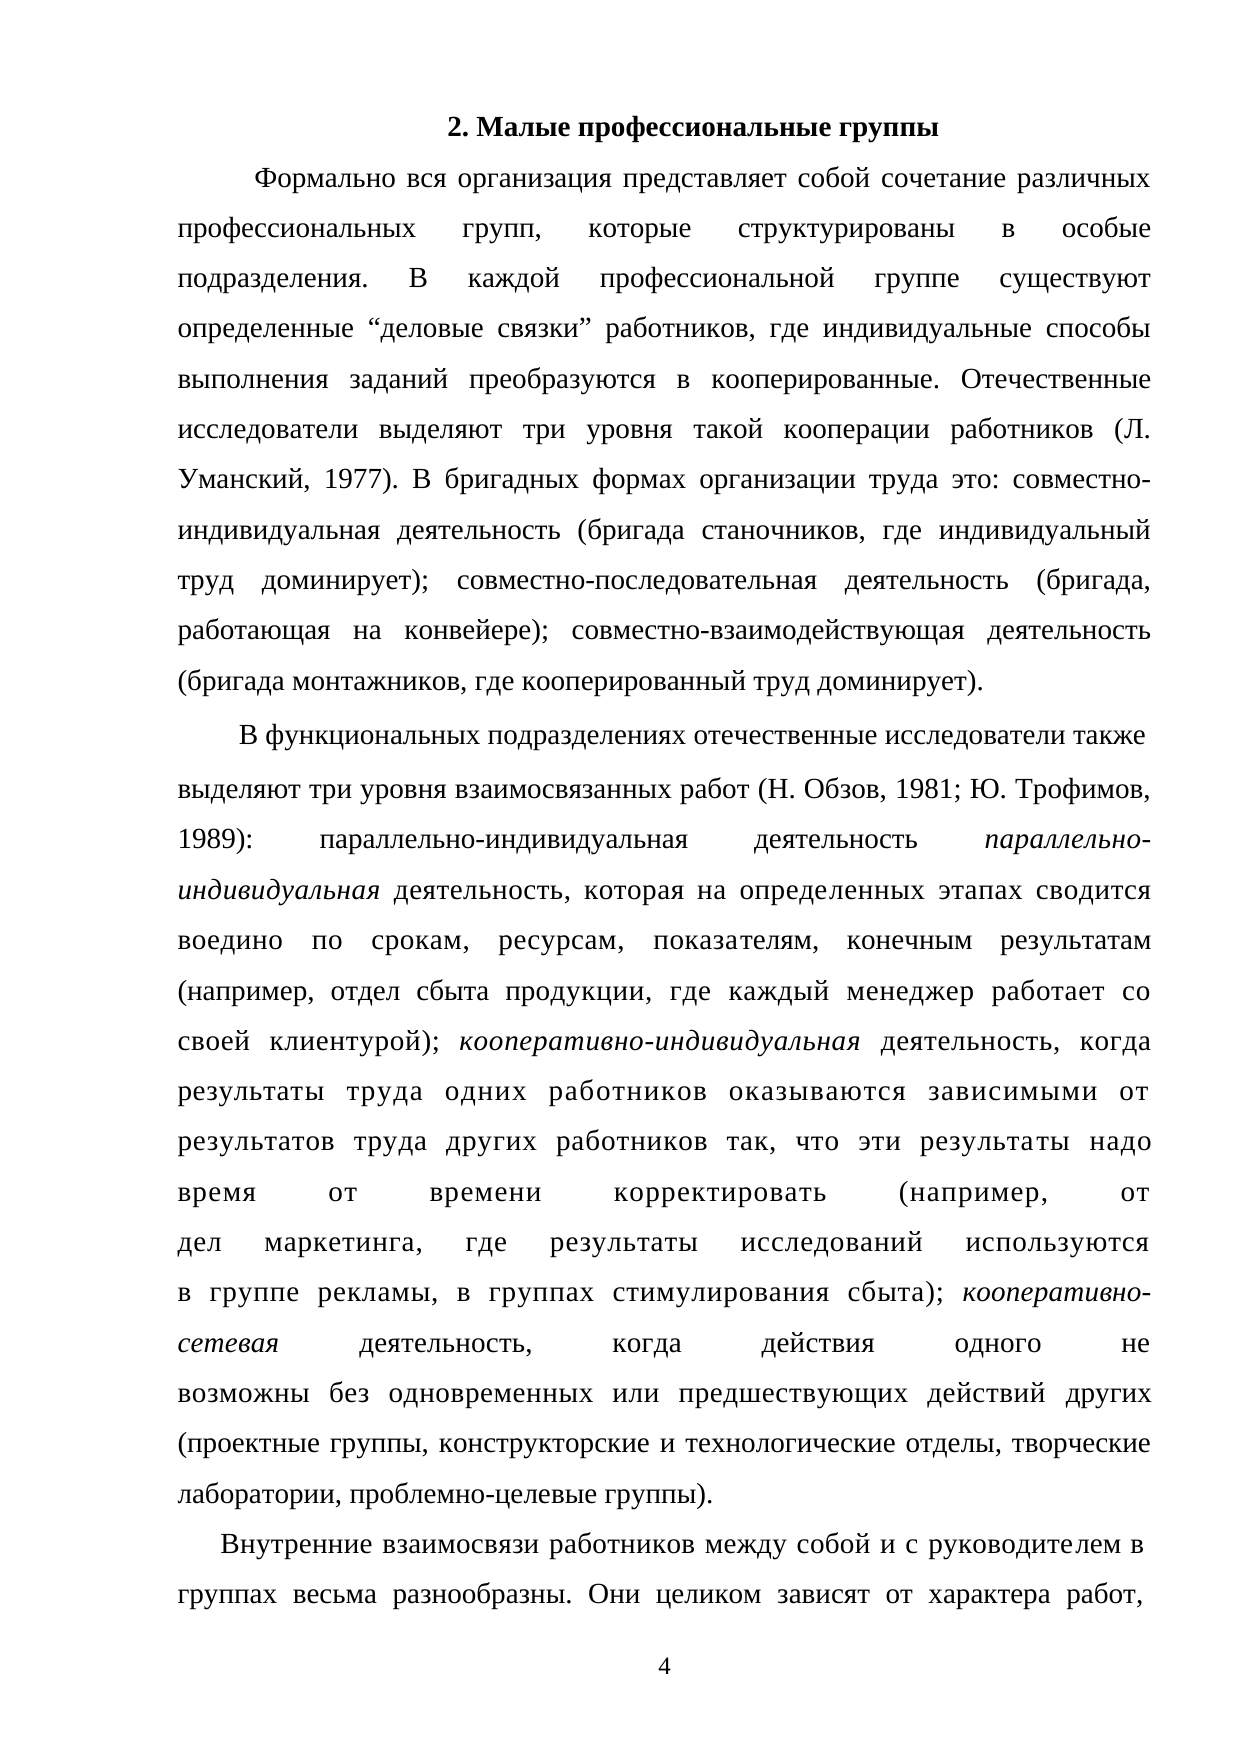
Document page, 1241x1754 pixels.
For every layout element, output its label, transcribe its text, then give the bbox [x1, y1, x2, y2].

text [177, 1526, 1144, 1610]
text Формально вся организация представляет собой сочетание различных профессиональных групп, которые структурированы в особые подразделения. В каждой профессиональной группе существуют определенные “деловые связки” работников, где индивидуальные способы выполнения заданий преобразуются в кооперированные. Отечественные исследователи выделяют три уровня такой кооперации работников (Л. Уманский, 1977). В бригадных формах организации труда это: совместно-индивидуальная деятельность (бригада станочников, где индивидуальный труд доминирует); совместно-последовательная деятельность (бригада, работающая на конвейере); совместно-взаимодействующая деятельность (бригада монтажников, где кооперированный труд доминирует). [177, 160, 1152, 696]
text выделяют три уровня взаимосвязанных работ (Н. Обзов, 1981; Ю. Трофимов, 1989): параллельно-индивидуальная деятельность параллельно-индивидуальная деятельность, которая на определенных этапах сводится воедино по срокам, ресурсам, показателям, конечным результатам (например, отдел сбыта продукции, где каждый менеджер работает со своей клиентурой); кооперативно-индивидуальная деятельность, когда результаты труда одних работников оказываются зависимыми от результатов труда других работников так, что эти результаты надо время от времени корректировать (например, от дел маркетинга, где результаты исследований используются в группе рекламы, в группах стимулирования сбыта); кооперативно-сетевая деятельность, когда действия одного не возможны без одновременных или предшествующих действий других (проектные группы, конструкторские и технологические отделы, творческие лаборатории, проблемно-целевые группы). [177, 771, 1152, 1509]
text 2. Малые профессиональные группы [177, 109, 1152, 143]
text В функциональных подразделениях отечественные исследователи также [217, 717, 1152, 751]
